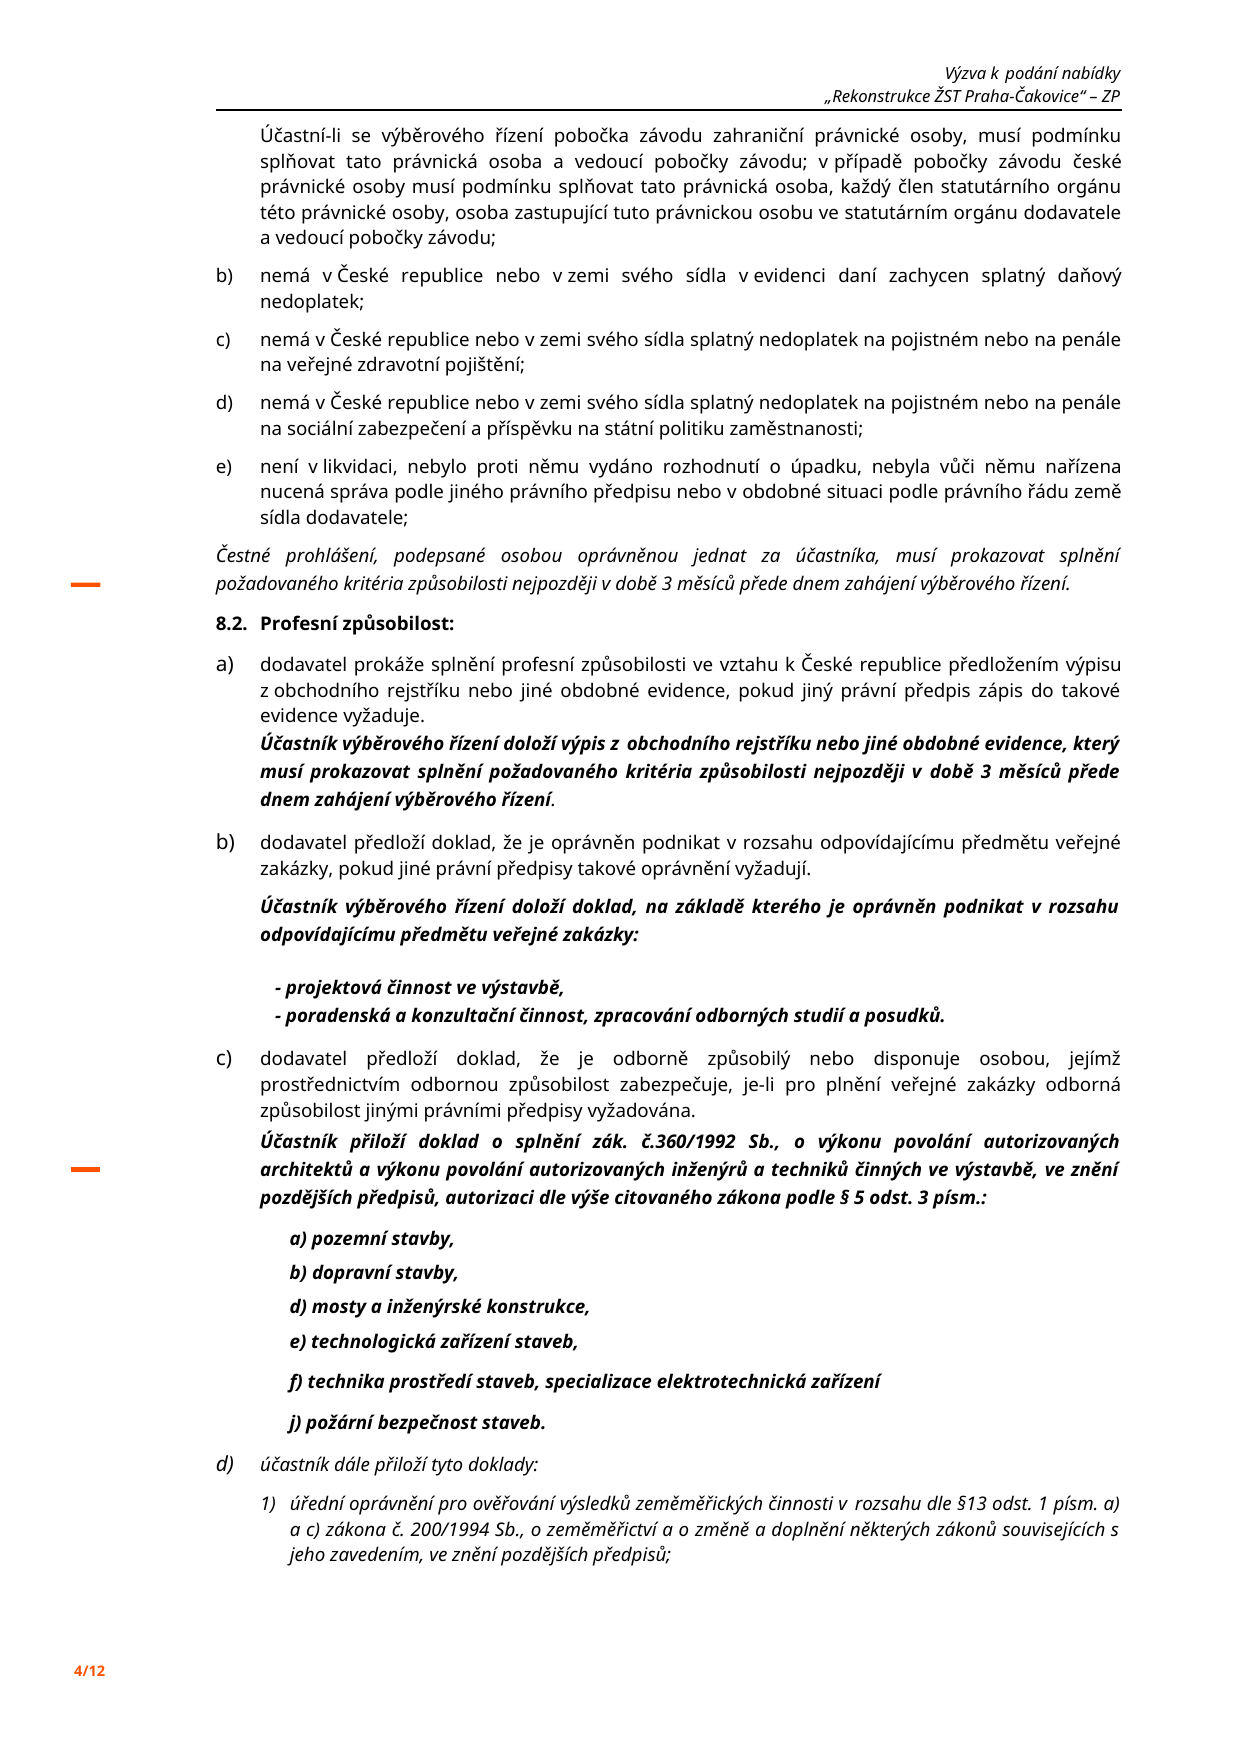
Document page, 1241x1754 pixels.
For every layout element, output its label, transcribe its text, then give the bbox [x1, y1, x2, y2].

text Čestné prohlášení, podepsané osobou oprávněnou jednat za účastníka, musí prokazovat splnění požadovaného kritéria způsobilosti nejpozději v době 3 měsíců přede dnem zahájení výběrového řízení. [216, 542, 1122, 596]
list dodavatel prokáže splnění profesní způsobilosti ve vztahu k České republice předložením výpisu z obchodního rejstříku nebo jiné obdobné evidence, pokud jiný právní předpis zápis do takové evidence vyžaduje. [216, 649, 1122, 728]
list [216, 122, 1122, 250]
text f) technika prostředí staveb, specializace elektrotechnická zařízení [260, 1368, 1122, 1394]
text Účastník výběrového řízení doloží doklad, na základě kterého je oprávněn podnikat v rozsahu odpovídajícímu předmětu veřejné zakázky: [260, 893, 1122, 947]
list Profesní způsobilost: [216, 611, 1122, 636]
text Účastník výběrového řízení doloží výpis z obchodního rejstříku nebo jiné obdobné evidence, který musí prokazovat splnění požadovaného kritéria způsobilosti nejpozději v době 3 měsíců přede dnem zahájení výběrového řízení. [260, 730, 1122, 812]
text a) pozemní stavby, [260, 1225, 1122, 1251]
list úřední oprávnění pro ověřování výsledků zeměměřických činnosti v rozsahu dle §13 odst. 1 písm. a) a c) zákona č. 200/1994 Sb., o zeměměřictví a o změně a doplnění některých zákonů souvisejících s jeho zavedením, ve znění pozdějších předpisů; [260, 1491, 1122, 1567]
text j) požární bezpečnost staveb. [260, 1409, 1122, 1434]
list dodavatel předloží doklad, že je odborně způsobilý nebo disponuje osobou, jejímž prostřednictvím odbornou způsobilost zabezpečuje, je-li pro plnění veřejné zakázky odborná způsobilost jinými právními předpisy vyžadována. [216, 1043, 1122, 1122]
text d) mosty a inženýrské konstrukce, [260, 1294, 1122, 1319]
list nemá v České republice nebo v zemi svého sídla splatný nedoplatek na pojistném nebo na penále na veřejné zdravotní pojištění; [216, 326, 1122, 377]
text - projektová činnost ve výstavbě, [216, 974, 1122, 1000]
list nemá v České republice nebo v zemi svého sídla v evidenci daní zachycen splatný daňový nedoplatek; [216, 262, 1122, 313]
list účastník dále přiloží tyto doklady: [216, 1449, 1122, 1478]
list dodavatel předloží doklad, že je oprávněn podnikat v rozsahu odpovídajícímu předmětu veřejné zakázky, pokud jiné právní předpisy takové oprávnění vyžadují. [216, 827, 1122, 881]
list není v likvidaci, nebylo proti němu vydáno rozhodnutí o úpadku, nebyla vůči němu nařízena nucená správa podle jiného právního předpisu nebo v obdobné situaci podle právního řádu země sídla dodavatele; [216, 453, 1122, 530]
list nemá v České republice nebo v zemi svého sídla splatný nedoplatek na pojistném nebo na penále na sociální zabezpečení a příspěvku na státní politiku zaměstnanosti; [216, 389, 1122, 441]
text Účastník přiloží doklad o splnění zák. č.360/1992 Sb., o výkonu povolání autorizovaných architektů a výkonu povolání autorizovaných inženýrů a techniků činných ve výstavbě, ve znění pozdějších předpisů, autorizaci dle výše citovaného zákona podle § 5 odst. 3 písm.: [260, 1129, 1122, 1210]
text b) dopravní stavby, [260, 1259, 1122, 1285]
text - poradenská a konzultační činnost, zpracování odborných studií a posudků. [216, 1002, 1122, 1028]
text e) technologická zařízení staveb, [260, 1328, 1122, 1353]
